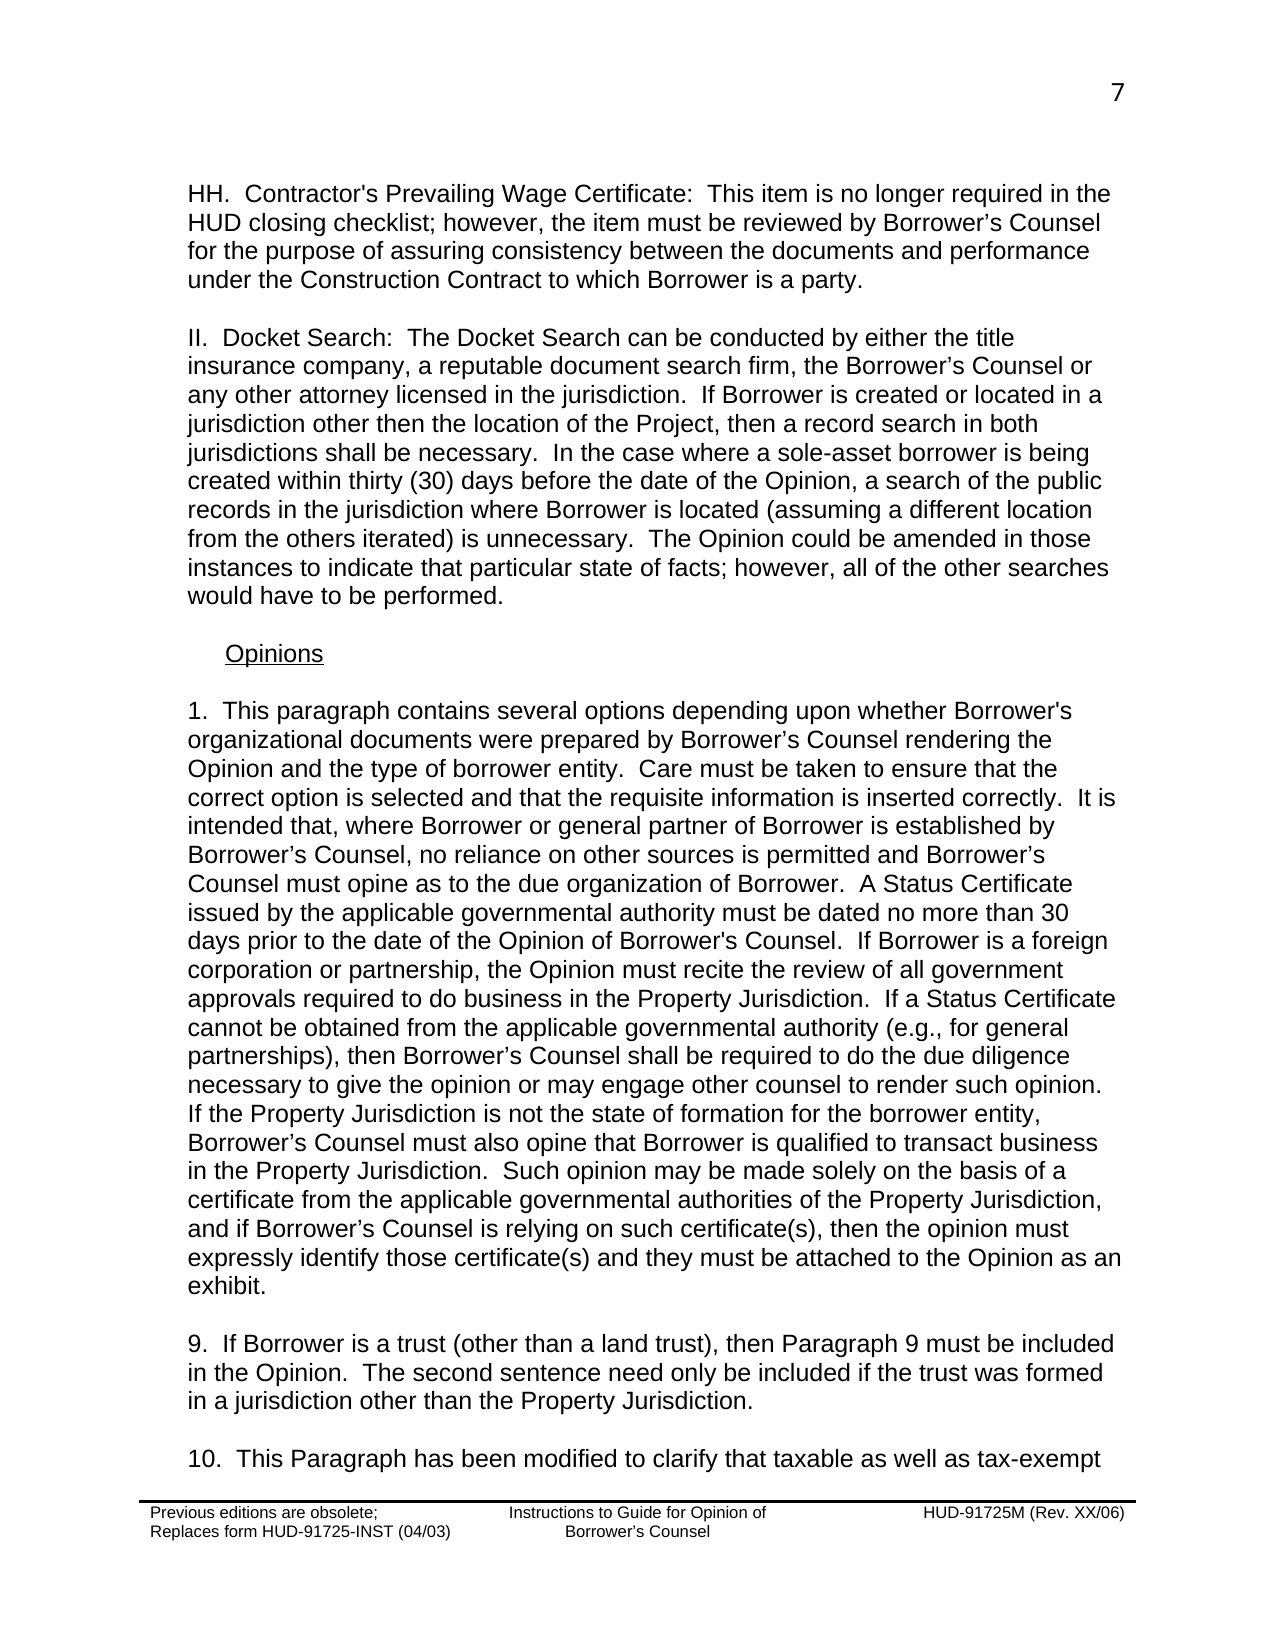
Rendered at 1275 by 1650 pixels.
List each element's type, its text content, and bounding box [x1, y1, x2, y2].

text HH. Contractor's Prevailing Wage Certificate: This item is no longer required in the HUD closing checklist; however, the item must be reviewed by Borrower’s Counsel for the purpose of assuring consistency between the documents and performance under the Construction Contract to which Borrower is a party. [187, 179, 1125, 294]
text 9. If Borrower is a trust (other than a land trust), then Paragraph 9 must be included in the Opinion. The second sentence need only be included if the trust was formed in a jurisdiction other than the Property Jurisdiction. [187, 1329, 1125, 1415]
text II. Docket Search: The Docket Search can be conducted by either the title insurance company, a reputable document search firm, the Borrower’s Counsel or any other attorney licensed in the jurisdiction. If Borrower is created or located in a jurisdiction other then the location of the Project, then a record search in both jurisdictions shall be necessary. In the case where a sole-asset borrower is being created within thirty (30) days before the date of the Opinion, a search of the public records in the jurisdiction where Borrower is located (assuming a different location from the others iterated) is unnecessary. The Opinion could be amended in those instances to indicate that particular state of facts; however, all of the other searches would have to be performed. [187, 322, 1125, 610]
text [187, 1444, 1125, 1472]
text 1. This paragraph contains several options depending upon whether Borrower's organizational documents were prepared by Borrower’s Counsel rendering the Opinion and the type of borrower entity. Care must be taken to ensure that the correct option is selected and that the requisite information is inserted correctly. It is intended that, where Borrower or general partner of Borrower is established by Borrower’s Counsel, no reliance on other sources is permitted and Borrower’s Counsel must opine as to the due organization of Borrower. A Status Certificate issued by the applicable governmental authority must be dated no more than 30 days prior to the date of the Opinion of Borrower's Counsel. If Borrower is a foreign corporation or partnership, the Opinion must recite the review of all government approvals required to do business in the Property Jurisdiction. If a Status Certificate cannot be obtained from the applicable governmental authority (e.g., for general partnerships), then Borrower’s Counsel shall be required to do the due diligence necessary to give the opinion or may engage other counsel to render such opinion. If the Property Jurisdiction is not the state of formation for the borrower entity, Borrower’s Counsel must also opine that Borrower is qualified to transact business in the Property Jurisdiction. Such opinion may be made solely on the basis of a certificate from the applicable governmental authorities of the Property Jurisdiction, and if Borrower’s Counsel is relying on such certificate(s), then the opinion must expressly identify those certificate(s) and they must be attached to the Opinion as an exhibit. [187, 696, 1125, 1300]
text Opinions [150, 639, 1125, 667]
